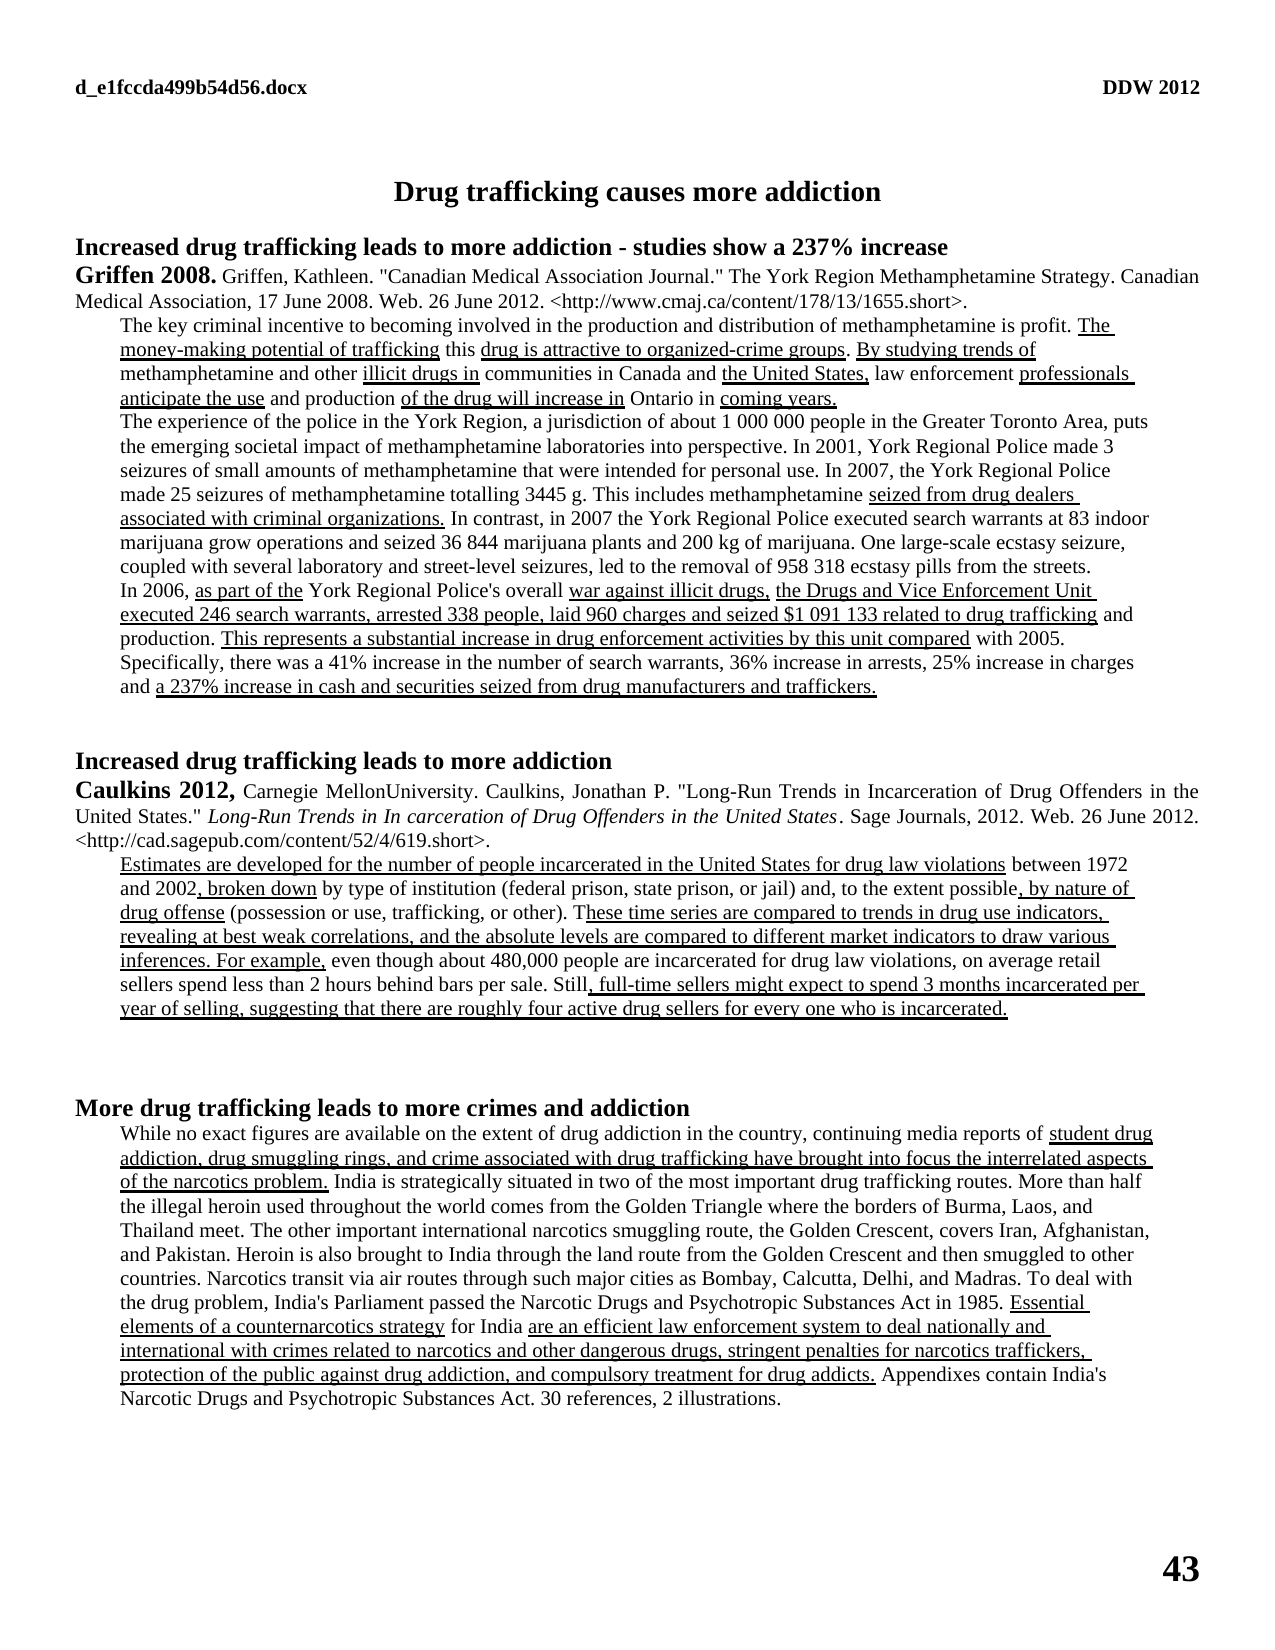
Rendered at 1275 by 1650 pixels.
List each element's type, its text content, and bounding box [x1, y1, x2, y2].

subtitle Drug trafficking causes more addiction [75, 174, 1200, 208]
text Estimates are developed for the number of people incarcerated in the United States for drug law violations between 1972 and 2002, broken down by type of institution (federal prison, state prison, or jail) and, to the extent possible, by nature of drug offense (possession or use, trafficking, or other). These time series are compared to trends in drug use indicators, revealing at best weak correlations, and the absolute levels are compared to different market indicators to draw various inferences. For example, even though about 480,000 people are incarcerated for drug law violations, on average retail sellers spend less than 2 hours behind bars per sale. Still, full-time sellers might expect to spend 3 months incarcerated per year of selling, suggesting that there are roughly four active drug sellers for every one who is incarcerated. [120, 852, 1155, 1020]
text While no exact figures are available on the extent of drug addiction in the country, continuing media reports of student drug addiction, drug smuggling rings, and crime associated with drug trafficking have brought into focus the interrelated aspects of the narcotics problem. India is strategically situated in two of the most important drug trafficking routes. More than half the illegal heroin used throughout the world comes from the Golden Triangle where the borders of Burma, Laos, and Thailand meet. The other important international narcotics smuggling route, the Golden Crescent, covers Iran, Afghanistan, and Pakistan. Heroin is also brought to India through the land route from the Golden Crescent and then smuggled to other countries. Narcotics transit via air routes through such major cities as Bombay, Calcutta, Delhi, and Madras. To deal with the drug problem, India's Parliament passed the Narcotic Drugs and Psychotropic Substances Act in 1985. Essential elements of a counternarcotics strategy for India are an efficient law enforcement system to deal nationally and international with crimes related to narcotics and other dangerous drugs, stringent penalties for narcotics traffickers, protection of the public against drug addiction, and compulsory treatment for drug addicts. Appendixes contain India's Narcotic Drugs and Psychotropic Substances Act. 30 references, 2 illustrations. [120, 1121, 1155, 1410]
text More drug trafficking leads to more crimes and addiction [75, 1093, 1200, 1121]
text Increased drug trafficking leads to more addiction - studies show a 237% increase [75, 232, 1200, 260]
text Griffen 2008. Griffen, Kathleen. "Canadian Medical Association Journal." The York Region Methamphetamine Strategy. Canadian Medical Association, 17 June 2008. Web. 26 June 2012. <http://www.cmaj.ca/content/178/13/1655.short>. [75, 260, 1200, 313]
text The experience of the police in the York Region, a jurisdiction of about 1 000 000 people in the Greater Toronto Area, puts the emerging societal impact of methamphetamine laboratories into perspective. In 2001, York Regional Police made 3 seizures of small amounts of methamphetamine that were intended for personal use. In 2007, the York Regional Police made 25 seizures of methamphetamine totalling 3445 g. This includes methamphetamine seized from drug dealers associated with criminal organizations. In contrast, in 2007 the York Regional Police executed search warrants at 83 indoor marijuana grow operations and seized 36 844 marijuana plants and 200 kg of marijuana. One large-scale ecstasy seizure, coupled with several laboratory and street-level seizures, led to the removal of 958 318 ecstasy pills from the streets. [120, 409, 1155, 578]
text Increased drug trafficking leads to more addiction [75, 746, 1200, 775]
text Caulkins 2012, Carnegie MellonUniversity. Caulkins, Jonathan P. "Long-Run Trends in Incarceration of Drug Offenders in the United States." Long-Run Trends in In carceration of Drug Offenders in the United States. Sage Journals, 2012. Web. 26 June 2012. <http://cad.sagepub.com/content/52/4/619.short>. [75, 775, 1200, 852]
text The key criminal incentive to becoming involved in the production and distribution of methamphetamine is profit. The money-making potential of trafficking this drug is attractive to organized-crime groups. By studying trends of methamphetamine and other illicit drugs in communities in Canada and the United States, law enforcement professionals anticipate the use and production of the drug will increase in Ontario in coming years. [120, 313, 1155, 409]
text In 2006, as part of the York Regional Police's overall war against illicit drugs, the Drugs and Vice Enforcement Unit executed 246 search warrants, arrested 338 people, laid 960 charges and seized $1 091 133 related to drug trafficking and production. This represents a substantial increase in drug enforcement activities by this unit compared with 2005. Specifically, there was a 41% increase in the number of search warrants, 36% increase in arrests, 25% increase in charges and a 237% increase in cash and securities seized from drug manufacturers and traffickers. [120, 578, 1155, 698]
